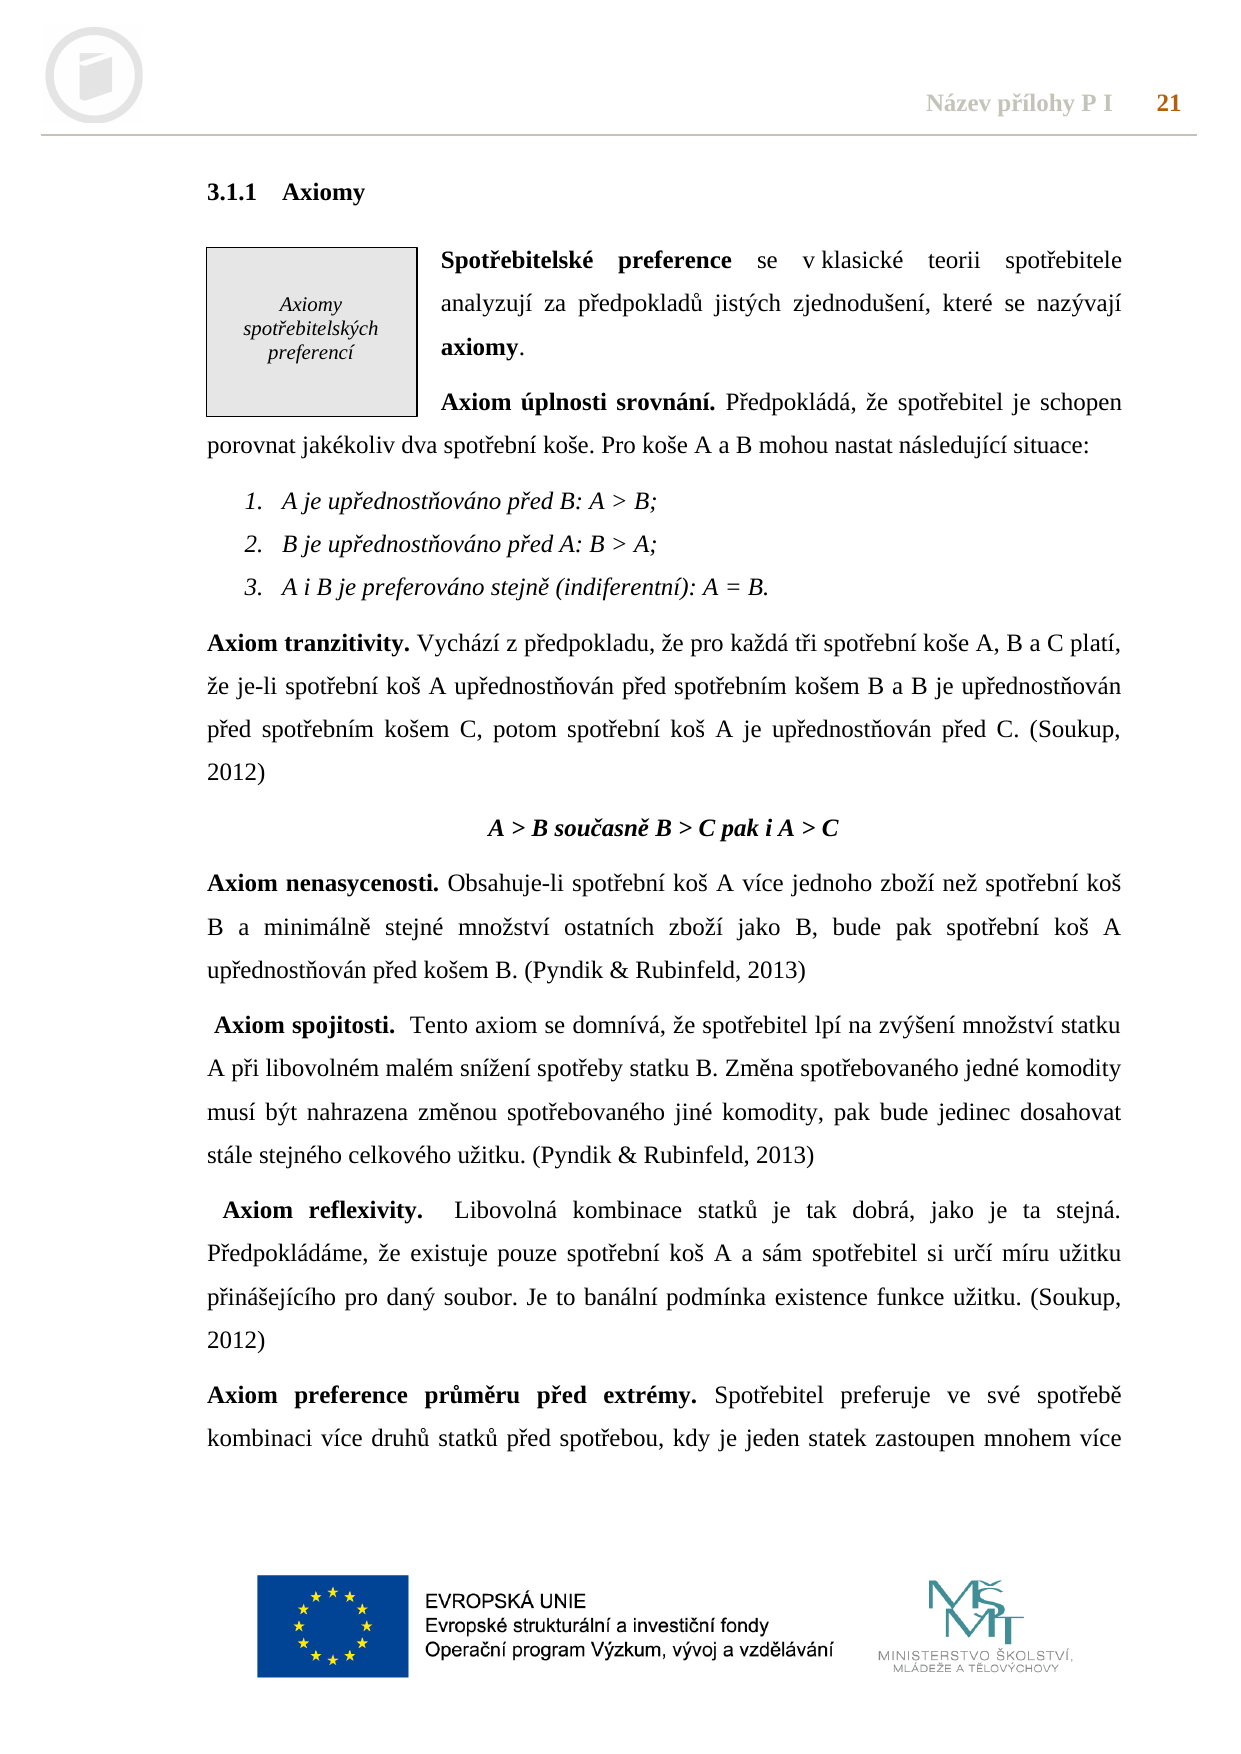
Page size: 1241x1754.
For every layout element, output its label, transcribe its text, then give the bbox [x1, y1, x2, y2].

text Axiom tranzitivity. Vychází z předpokladu, že pro každá tři spotřební koše A, B a C platí, že je-li spotřební koš A upřednostňován před spotřebním košem B a B je upřednostňován před spotřebním košem C, potom spotřební koš A je upřednostňován před C. (Soukup, 2012) [207, 628, 1122, 786]
subtitle Axiomy [207, 177, 1122, 206]
list A je upřednostňováno před B: A > B; [244, 486, 1122, 515]
text Axiom nenasycenosti. Obsahuje-li spotřební koš A více jednoho zboží než spotřební koš B a minimálně stejné množství ostatních zboží jako B, bude pak spotřební koš A upřednostňován před košem B. (Pyndik & Rubinfeld, 2013) [207, 868, 1122, 983]
text A > B současně B > C pak i A > C [207, 813, 1122, 842]
text Spotřebitelské preference se v klasické teorii spotřebitele analyzují za předpokladů jistých zjednodušení, které se nazývají axiomy. [207, 245, 1122, 360]
list A i B je preferováno stejně (indiferentní): A = B. [244, 572, 1122, 601]
text Axiom úplnosti srovnání. Předpokládá, že spotřebitel je schopen porovnat jakékoliv dva spotřební koše. Pro koše A a B mohou nastat následující situace: [207, 387, 1122, 459]
list B je upřednostňováno před A: B > A; [244, 529, 1122, 558]
text Axiom spojitosti. Tento axiom se domnívá, že spotřebitel lpí na zvýšení množství statku A při libovolném malém snížení spotřeby statku B. Změna spotřebovaného jedné komodity musí být nahrazena změnou spotřebovaného jiné komodity, pak bude jedinec dosahovat stále stejného celkového užitku. (Pyndik & Rubinfeld, 2013) [207, 1010, 1122, 1168]
picture [206, 1524, 1123, 1728]
text Axiom reflexivity. Libovolná kombinace statků je tak dobrá, jako je ta stejná. Předpokládáme, že existuje pouze spotřební koš A a sám spotřebitel si určí míru užitku přinášejícího pro daný soubor. Je to banální podmínka existence funkce užitku. (Soukup, 2012) [207, 1195, 1122, 1353]
